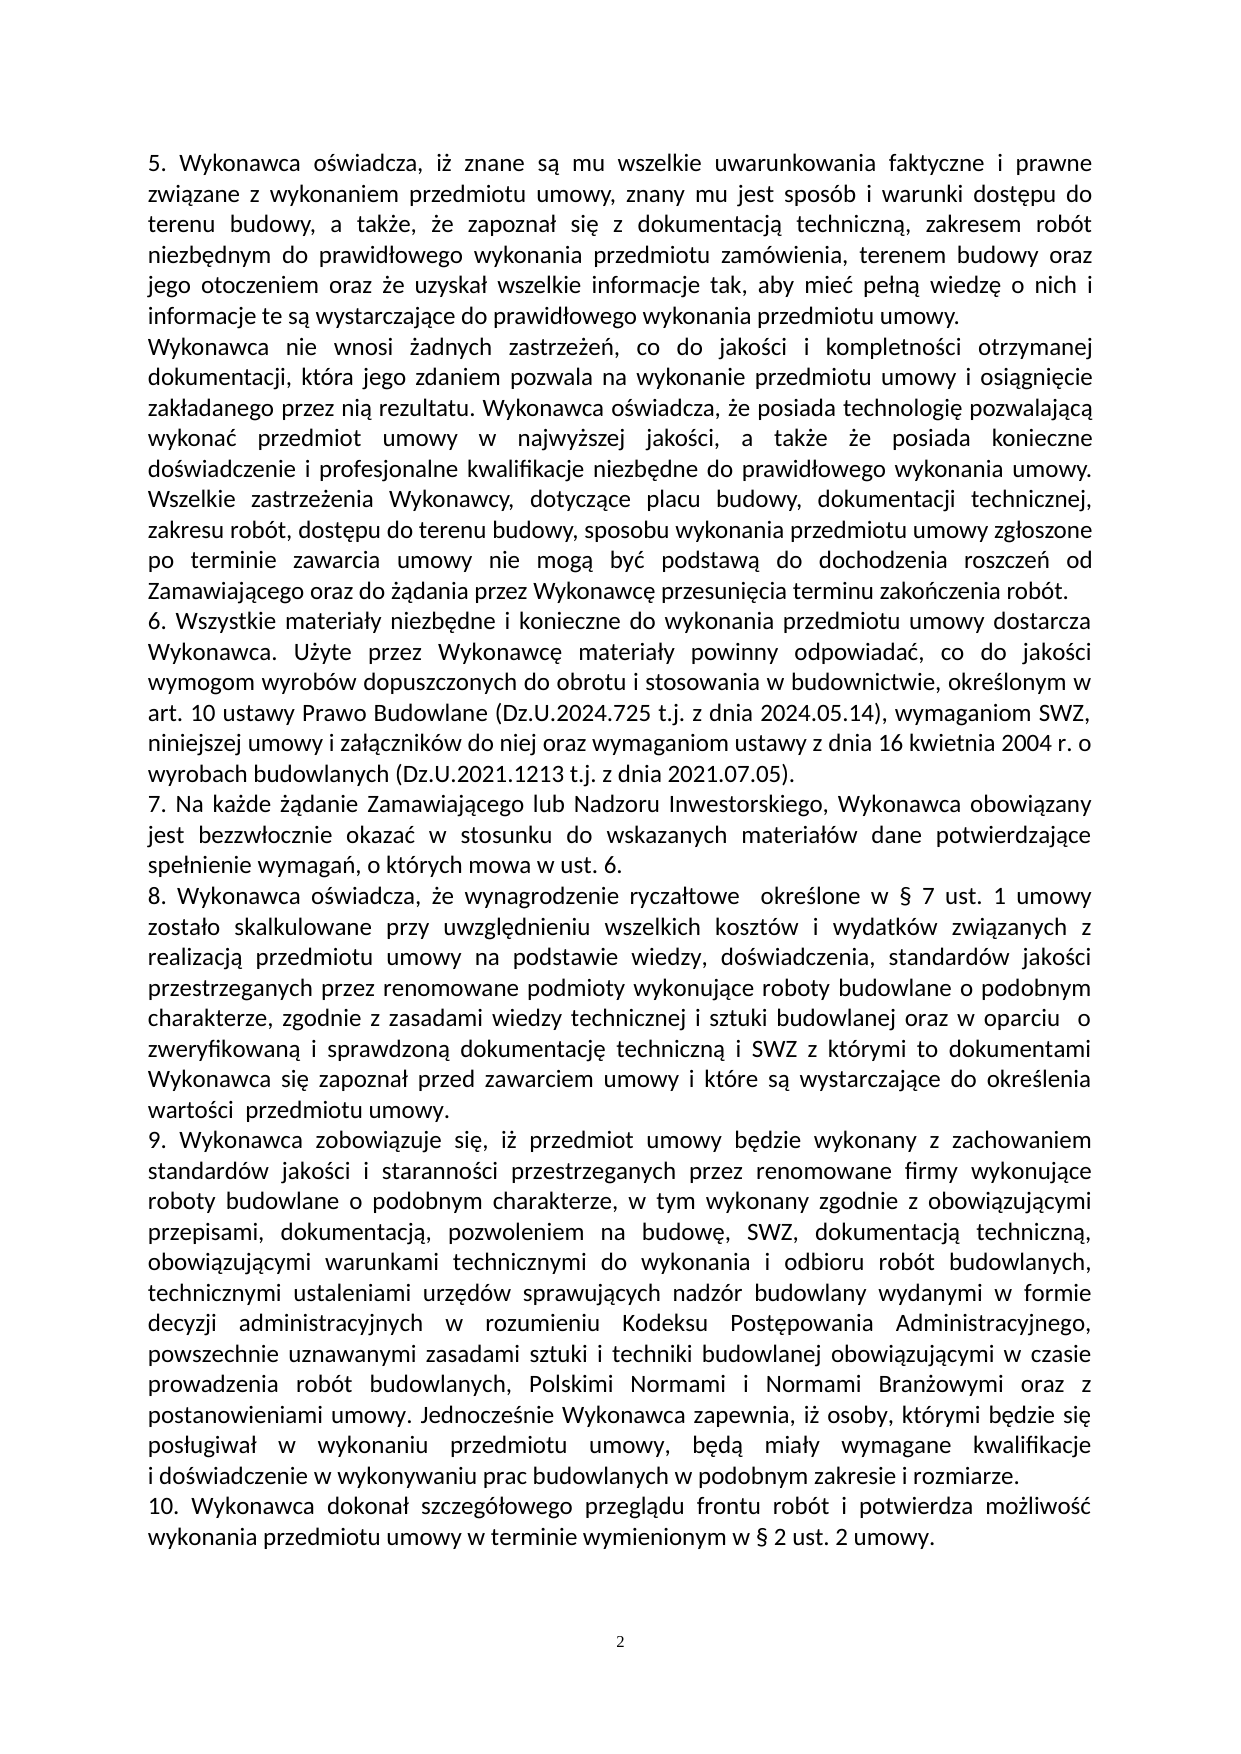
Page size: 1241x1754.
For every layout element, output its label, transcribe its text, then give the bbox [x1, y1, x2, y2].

text 6. Wszystkie materiały niezbędne i konieczne do wykonania przedmiotu umowy dostarcza Wykonawca. Użyte przez Wykonawcę materiały powinny odpowiadać, co do jakości wymogom wyrobów dopuszczonych do obrotu i stosowania w budownictwie, określonym w art. 10 ustawy Prawo Budowlane (Dz.U.2024.725 t.j. z dnia 2024.05.14), wymaganiom SWZ, niniejszej umowy i załączników do niej oraz wymaganiom ustawy z dnia 16 kwietnia 2004 r. o wyrobach budowlanych (Dz.U.2021.1213 t.j. z dnia 2021.07.05). [148, 605, 1093, 788]
text 10. Wykonawca dokonał szczegółowego przeglądu frontu robót i potwierdza możliwość wykonania przedmiotu umowy w terminie wymienionym w § 2 ust. 2 umowy. [148, 1491, 1093, 1552]
text 8. Wykonawca oświadcza, że wynagrodzenie ryczałtowe określone w § 7 ust. 1 umowy zostało skalkulowane przy uwzględnieniu wszelkich kosztów i wydatków związanych z realizacją przedmiotu umowy na podstawie wiedzy, doświadczenia, standardów jakości przestrzeganych przez renomowane podmioty wykonujące roboty budowlane o podobnym charakterze, zgodnie z zasadami wiedzy technicznej i sztuki budowlanej oraz w oparciu o zweryfikowaną i sprawdzoną dokumentację techniczną i SWZ z którymi to dokumentami Wykonawca się zapoznał przed zawarciem umowy i które są wystarczające do określenia wartości przedmiotu umowy. [148, 880, 1093, 1124]
text Wykonawca nie wnosi żadnych zastrzeżeń, co do jakości i kompletności otrzymanej dokumentacji, która jego zdaniem pozwala na wykonanie przedmiotu umowy i osiągnięcie zakładanego przez nią rezultatu. Wykonawca oświadcza, że posiada technologię pozwalającą wykonać przedmiot umowy w najwyższej jakości, a także że posiada konieczne doświadczenie i profesjonalne kwalifikacje niezbędne do prawidłowego wykonania umowy. Wszelkie zastrzeżenia Wykonawcy, dotyczące placu budowy, dokumentacji technicznej, zakresu robót, dostępu do terenu budowy, sposobu wykonania przedmiotu umowy zgłoszone po terminie zawarcia umowy nie mogą być podstawą do dochodzenia roszczeń od Zamawiającego oraz do żądania przez Wykonawcę przesunięcia terminu zakończenia robót. [148, 331, 1093, 605]
text 9. Wykonawca zobowiązuje się, iż przedmiot umowy będzie wykonany z zachowaniem standardów jakości i staranności przestrzeganych przez renomowane firmy wykonujące roboty budowlane o podobnym charakterze, w tym wykonany zgodnie z obowiązującymi przepisami, dokumentacją, pozwoleniem na budowę, SWZ, dokumentacją techniczną, obowiązującymi warunkami technicznymi do wykonania i odbioru robót budowlanych, technicznymi ustaleniami urzędów sprawujących nadzór budowlany wydanymi w formie decyzji administracyjnych w rozumieniu Kodeksu Postępowania Administracyjnego, powszechnie uznawanymi zasadami sztuki i techniki budowlanej obowiązującymi w czasie prowadzenia robót budowlanych, Polskimi Normami i Normami Branżowymi oraz z postanowieniami umowy. Jednocześnie Wykonawca zapewnia, iż osoby, którymi będzie się posługiwał w wykonaniu przedmiotu umowy, będą miały wymagane kwalifikacje i doświadczenie w wykonywaniu prac budowlanych w podobnym zakresie i rozmiarze. [148, 1124, 1093, 1491]
text 5. Wykonawca oświadcza, iż znane są mu wszelkie uwarunkowania faktyczne i prawne związane z wykonaniem przedmiotu umowy, znany mu jest sposób i warunki dostępu do terenu budowy, a także, że zapoznał się z dokumentacją techniczną, zakresem robót niezbędnym do prawidłowego wykonania przedmiotu zamówienia, terenem budowy oraz jego otoczeniem oraz że uzyskał wszelkie informacje tak, aby mieć pełną wiedzę o nich i informacje te są wystarczające do prawidłowego wykonania przedmiotu umowy. [148, 148, 1093, 331]
text 7. Na każde żądanie Zamawiającego lub Nadzoru Inwestorskiego, Wykonawca obowiązany jest bezzwłocznie okazać w stosunku do wskazanych materiałów dane potwierdzające spełnienie wymagań, o których mowa w ust. 6. [148, 788, 1093, 880]
